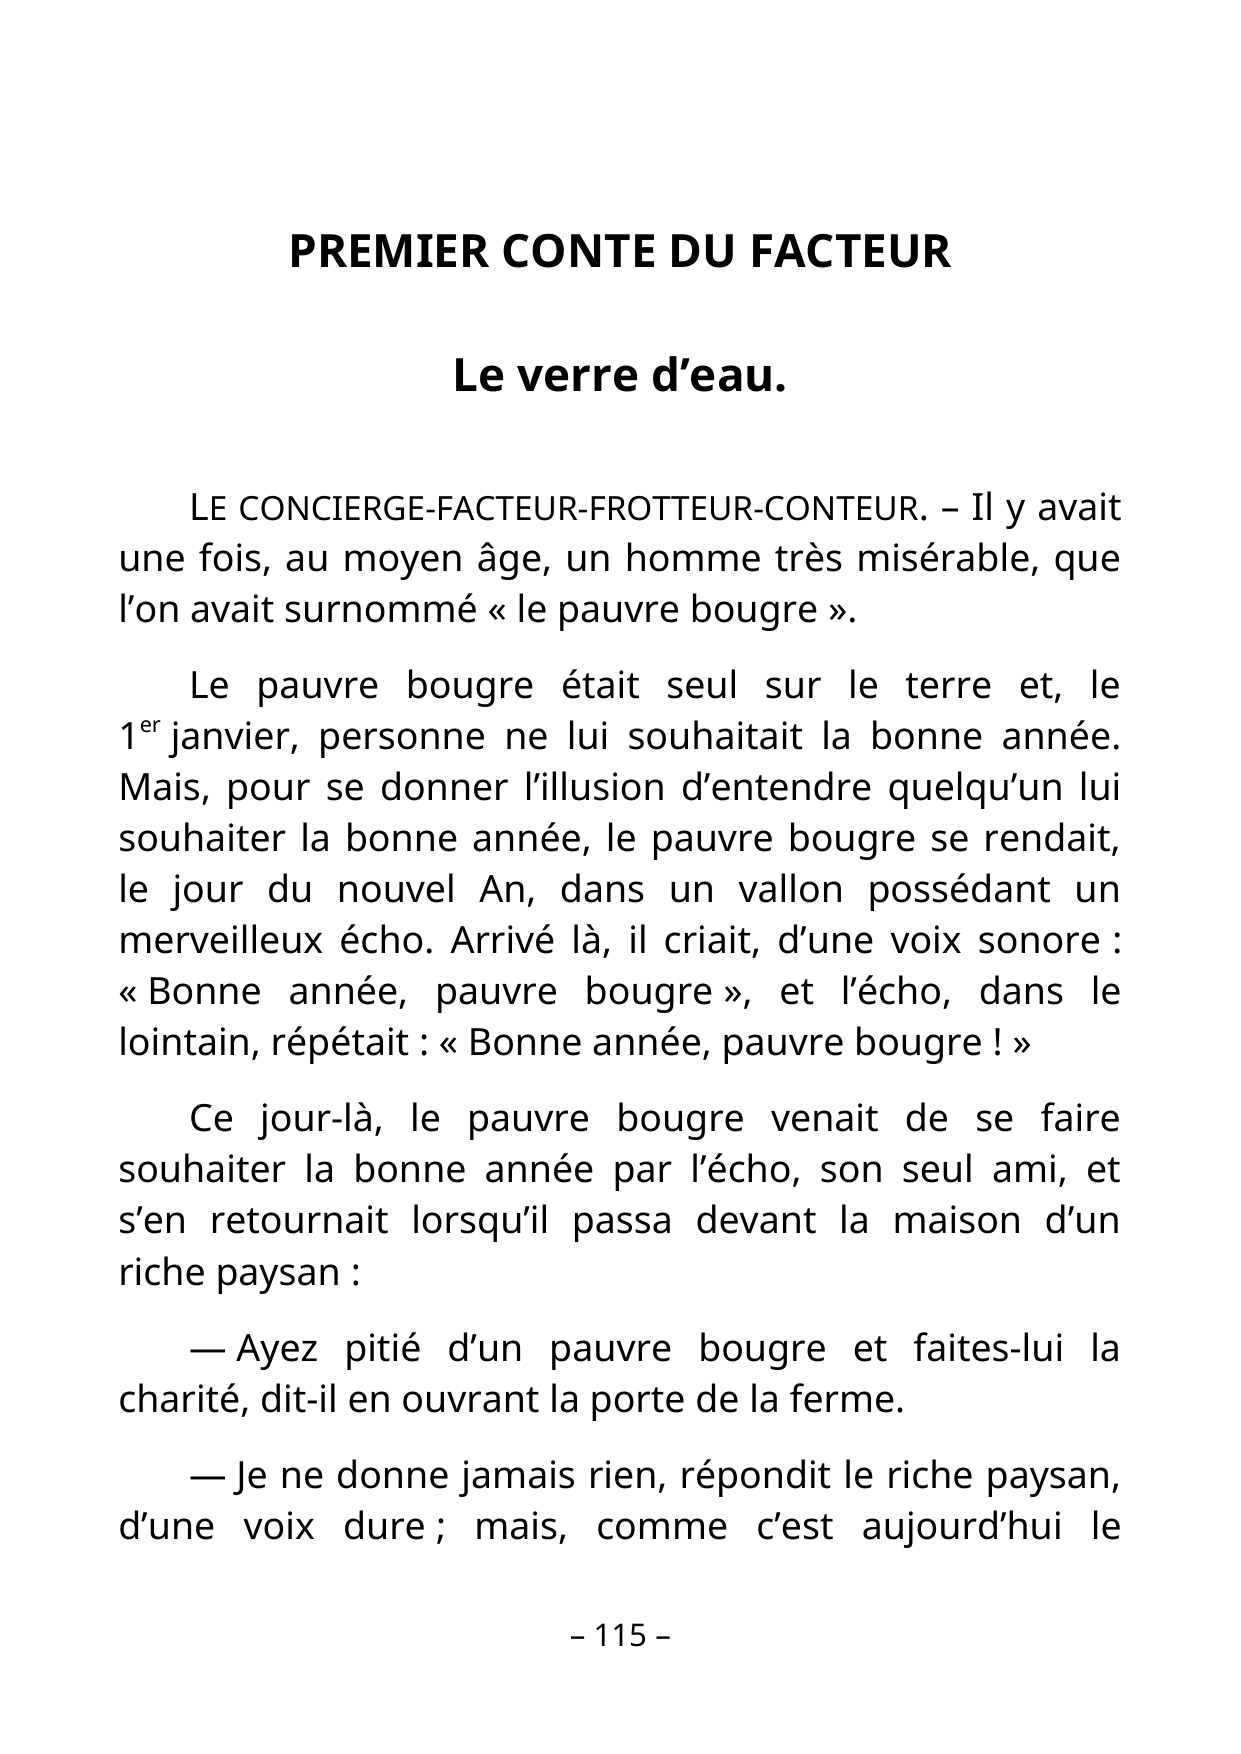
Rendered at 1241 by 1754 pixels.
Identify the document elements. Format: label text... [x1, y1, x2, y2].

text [118, 1448, 1122, 1550]
text — Ayez pitié d’un pauvre bougre et faites-lui la charité, dit-il en ouvrant la porte de la ferme. [118, 1321, 1122, 1423]
subtitle PREMIER CONTE DU FACTEUR Le verre d’eau. [118, 218, 1122, 405]
text LE CONCIERGE-FACTEUR-FROTTEUR-CONTEUR. – Il y avait une fois, au moyen âge, un homme très misérable, que l’on avait surnommé « le pauvre bougre ». [118, 480, 1122, 633]
text Le pauvre bougre était seul sur le terre et, le 1er janvier, personne ne lui souhaitait la bonne année. Mais, pour se donner l’illusion d’entendre quelqu’un lui souhaiter la bonne année, le pauvre bougre se rendait, le jour du nouvel An, dans un vallon possédant un merveilleux écho. Arrivé là, il criait, d’une voix sonore : « Bonne année, pauvre bougre », et l’écho, dans le lointain, répétait : « Bonne année, pauvre bougre ! » [118, 658, 1122, 1067]
text Ce jour-là, le pauvre bougre venait de se faire souhaiter la bonne année par l’écho, son seul ami, et s’en retournait lorsqu’il passa devant la maison d’un riche paysan : [118, 1092, 1122, 1296]
